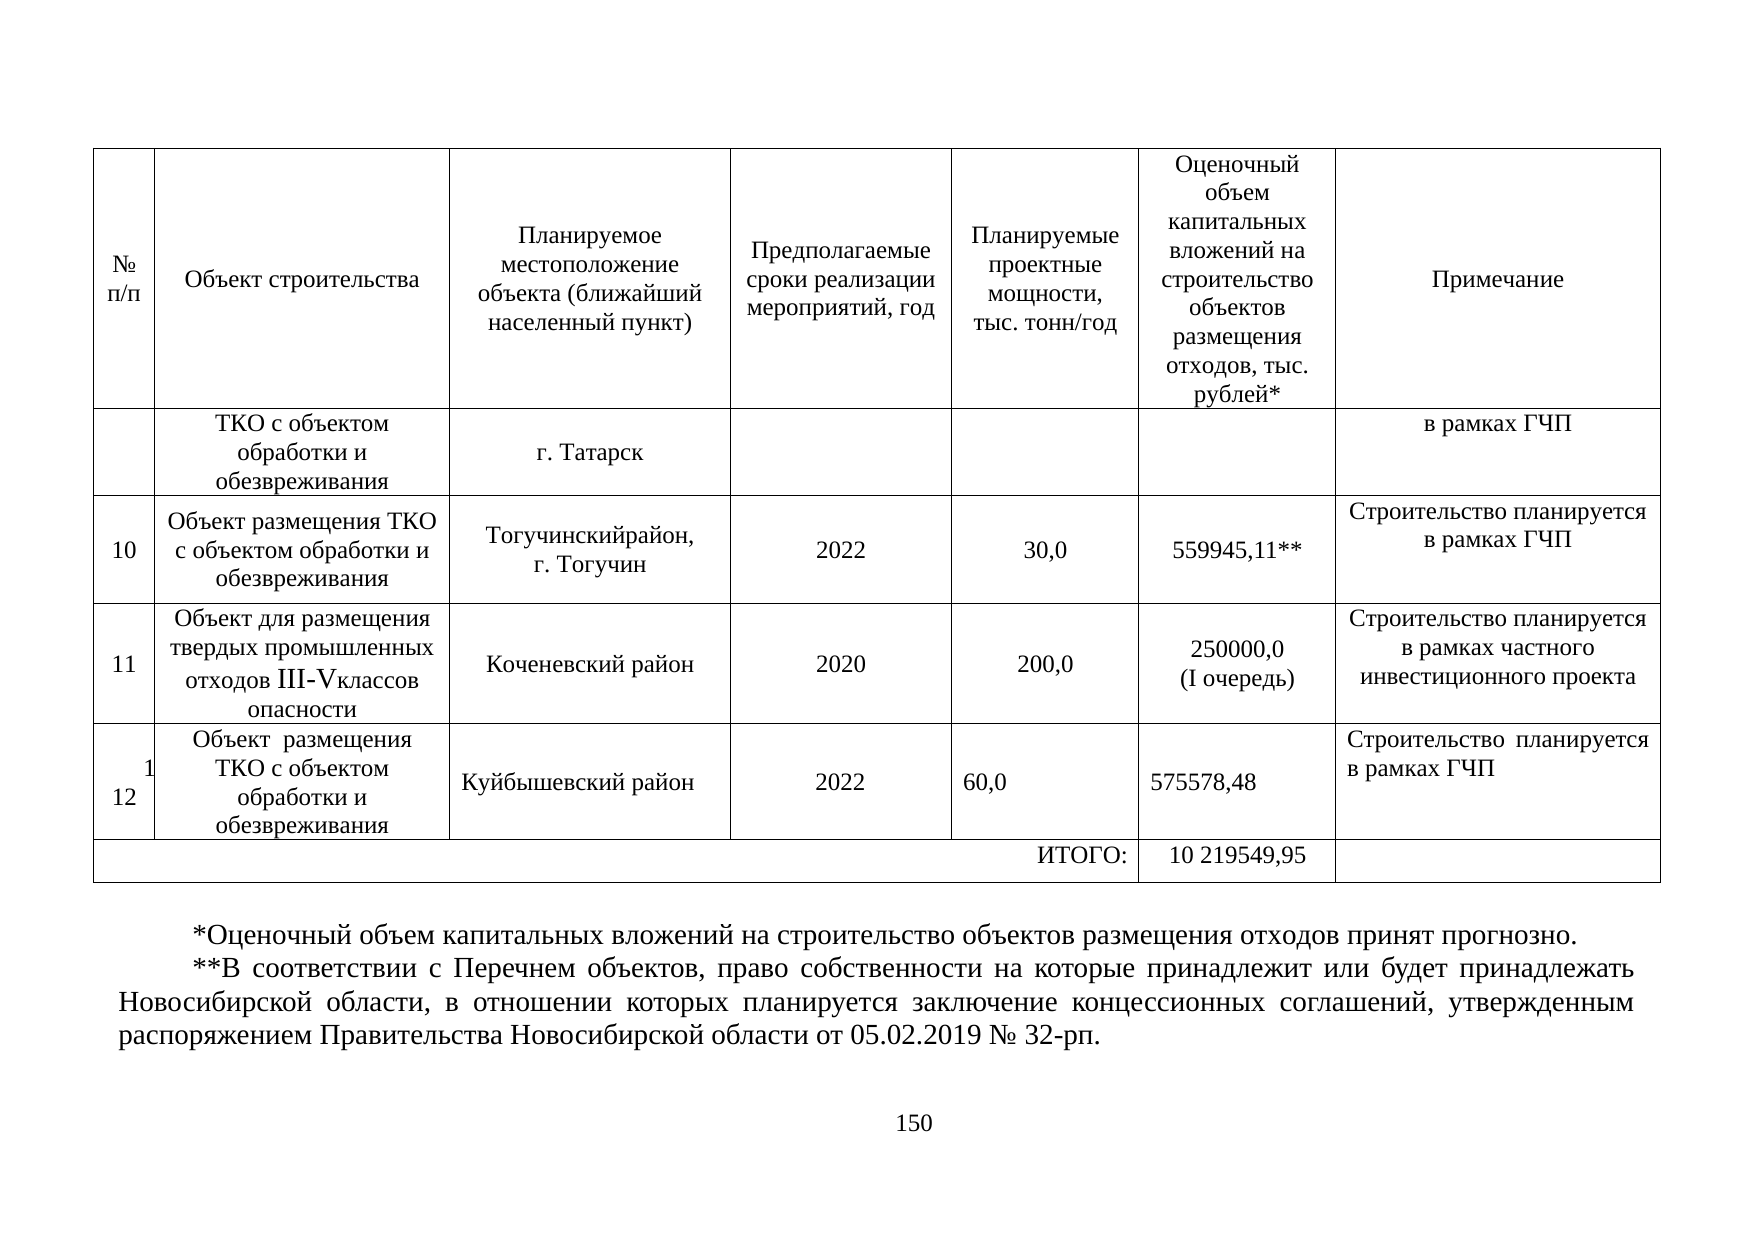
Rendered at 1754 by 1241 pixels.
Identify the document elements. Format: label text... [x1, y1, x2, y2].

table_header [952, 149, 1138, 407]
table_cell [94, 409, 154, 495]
text *Оценочный объем капитальных вложений на строительство объектов размещения отходов принят прогнозно. [118, 917, 1636, 950]
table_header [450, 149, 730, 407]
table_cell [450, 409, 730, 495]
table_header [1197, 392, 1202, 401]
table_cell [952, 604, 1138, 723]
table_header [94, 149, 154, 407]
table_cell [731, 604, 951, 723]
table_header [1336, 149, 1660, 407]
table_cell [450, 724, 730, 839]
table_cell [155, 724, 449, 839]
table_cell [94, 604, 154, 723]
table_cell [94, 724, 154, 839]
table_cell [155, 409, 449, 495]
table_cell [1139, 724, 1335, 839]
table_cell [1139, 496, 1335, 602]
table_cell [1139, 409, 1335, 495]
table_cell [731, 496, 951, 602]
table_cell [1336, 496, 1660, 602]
text **В соответствии с Перечнем объектов, право собственности на которые принадлежит или будет принадлежать Новосибирской области, в отношении которых планируется заключение концессионных соглашений, утвержденным распоряжением Правительства Новосибирской области от 05.02.2019 № 32-рп. [118, 950, 1636, 1051]
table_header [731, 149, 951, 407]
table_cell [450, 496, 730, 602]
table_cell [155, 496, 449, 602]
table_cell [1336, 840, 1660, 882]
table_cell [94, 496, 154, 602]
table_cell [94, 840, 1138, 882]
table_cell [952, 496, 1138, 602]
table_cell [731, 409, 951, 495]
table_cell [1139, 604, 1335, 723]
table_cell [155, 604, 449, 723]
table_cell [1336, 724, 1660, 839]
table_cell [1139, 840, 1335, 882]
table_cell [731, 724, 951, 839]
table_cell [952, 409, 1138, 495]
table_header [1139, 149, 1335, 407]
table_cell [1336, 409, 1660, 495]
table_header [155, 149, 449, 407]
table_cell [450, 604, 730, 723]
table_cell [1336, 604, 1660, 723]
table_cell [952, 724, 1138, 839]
